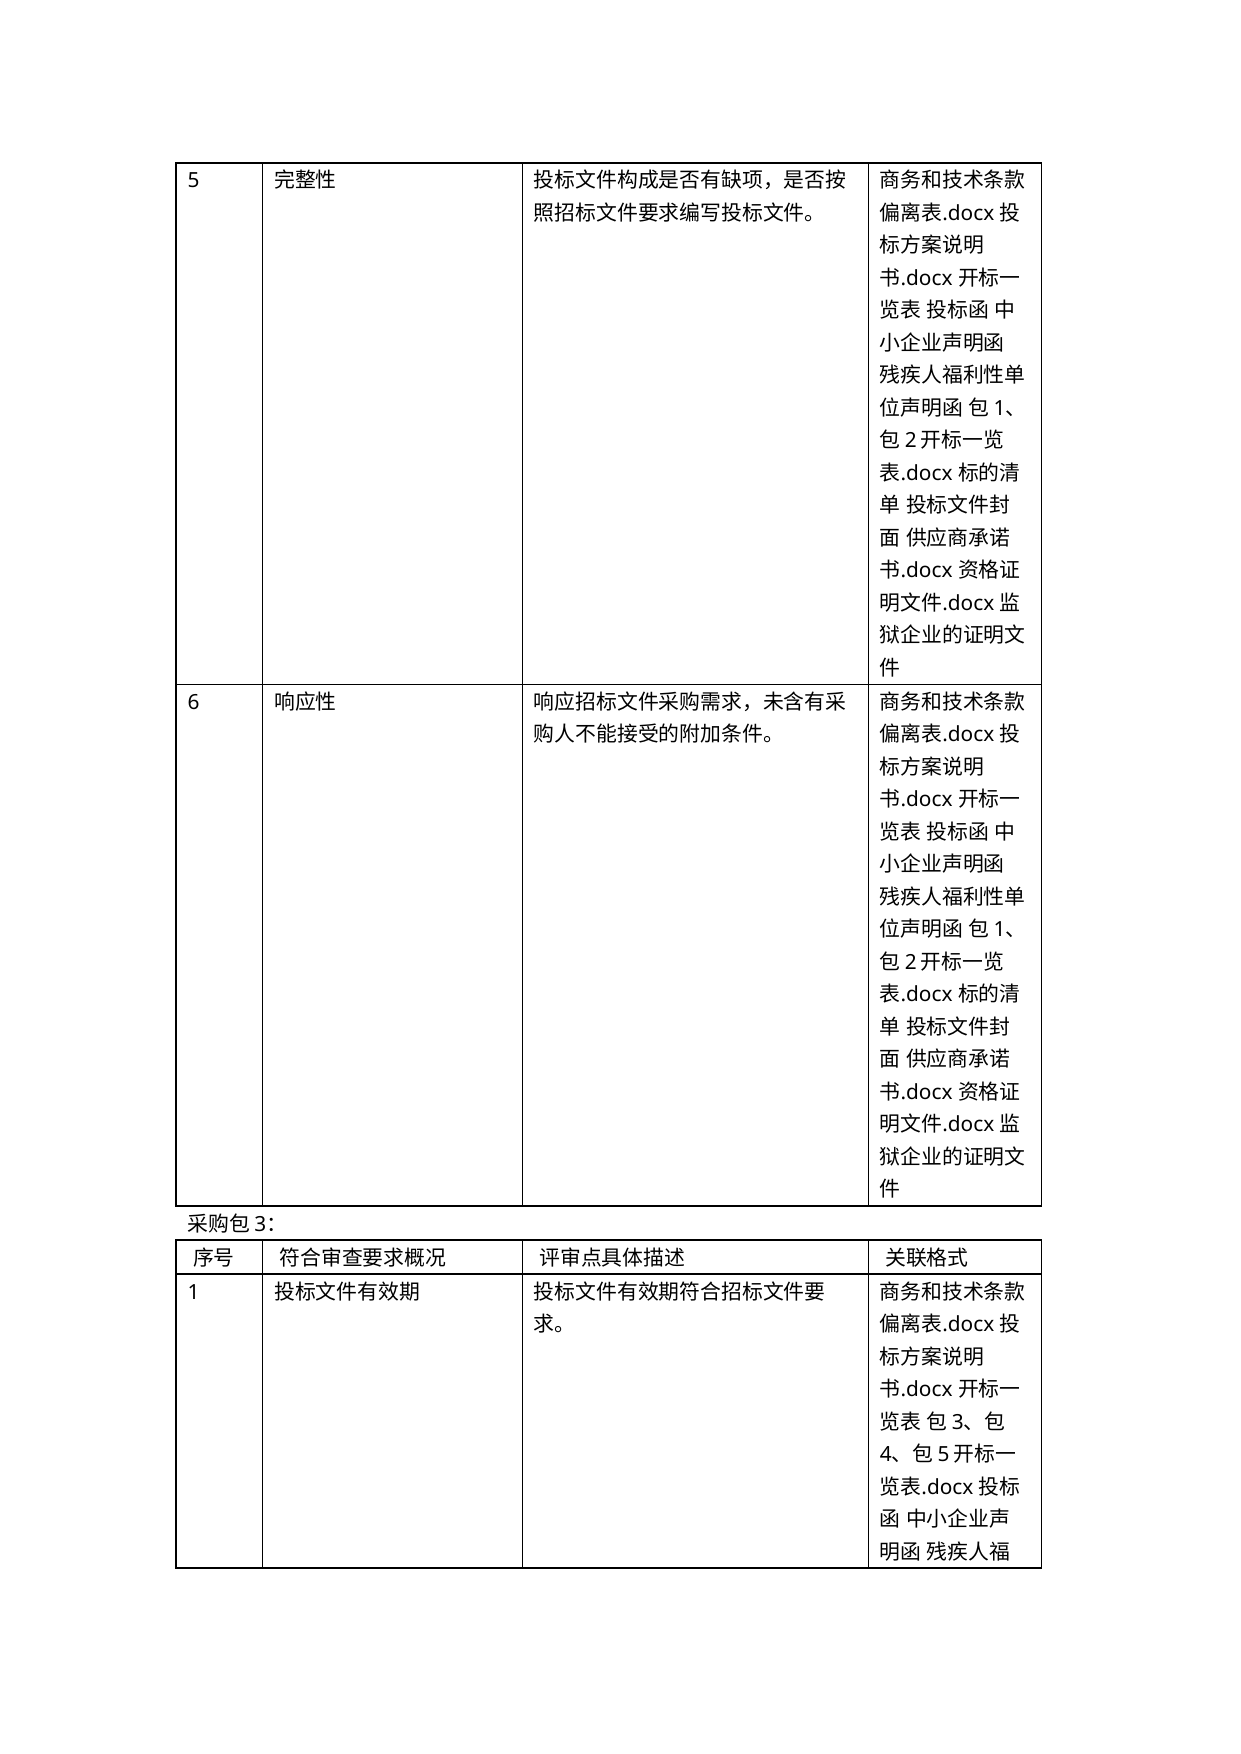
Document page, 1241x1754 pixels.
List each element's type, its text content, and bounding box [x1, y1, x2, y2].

table_cell 投标文件有效期 [263, 1275, 522, 1567]
table_cell 响应招标文件采购需求，未含有采购人不能接受的附加条件。 [523, 685, 868, 1205]
table_cell 5 [177, 164, 262, 683]
table_cell 完整性 [263, 164, 522, 683]
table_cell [869, 164, 1041, 683]
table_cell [869, 1275, 1041, 1567]
table_header 序号 [177, 1241, 262, 1273]
table_header 关联格式 [869, 1241, 1041, 1273]
table_header 评审点具体描述 [523, 1241, 868, 1273]
table_cell 响应性 [263, 685, 522, 1205]
table_cell 6 [177, 685, 262, 1205]
table_cell 1 [177, 1275, 262, 1567]
table_cell 投标文件有效期符合招标文件要求。 [523, 1275, 868, 1567]
table_cell 投标文件构成是否有缺项，是否按照招标文件要求编写投标文件。 [523, 164, 868, 683]
table_cell 商务和技术条款偏离表.docx 投标方案说明书.docx 开标一览表 投标函 中小企业声明函 残疾人福利性单位声明函 包1、包2开标一览表.docx 标的清单 投标文件封面 供应商承诺书.docx 资格证明文件.docx 监狱企业的证明文件 [869, 685, 1041, 1205]
table_header 符合审查要求概况 [263, 1241, 522, 1273]
text 采购包3： [187, 1207, 1053, 1239]
